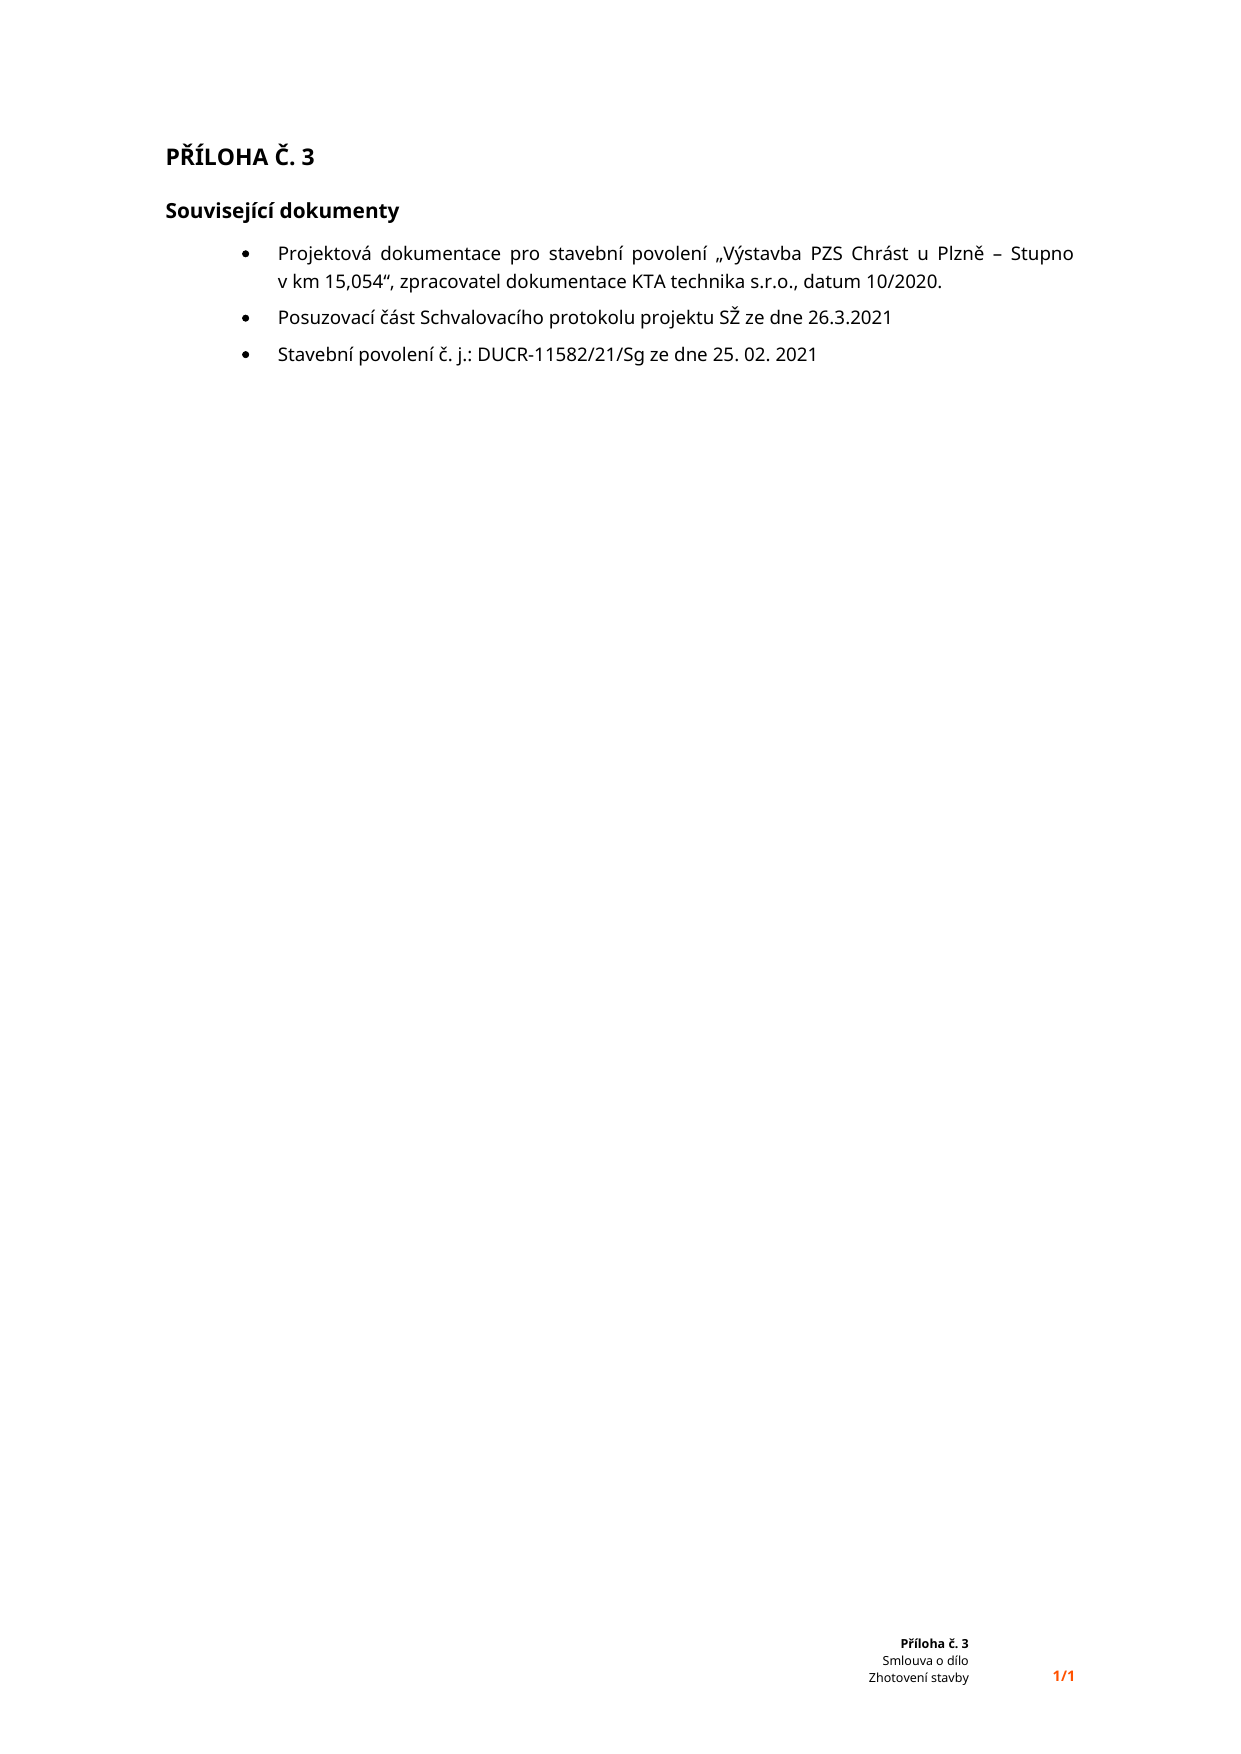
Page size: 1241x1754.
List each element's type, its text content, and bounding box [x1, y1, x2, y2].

text Související dokumenty [165, 197, 1075, 225]
text Stavební povolení č. j.: DUCR-11582/21/Sg ze dne 25. 02. 2021 [242, 341, 1075, 367]
text Posuzovací část Schvalovacího protokolu projektu SŽ ze dne 26.3.2021 [242, 305, 1075, 330]
text Příloha č. 3 [165, 141, 1075, 173]
text Projektová dokumentace pro stavební povolení „Výstavba PZS Chrást u Plzně – Stupno v km 15,054“, zpracovatel dokumentace KTA technika s.r.o., datum 10/2020. [242, 240, 1075, 294]
